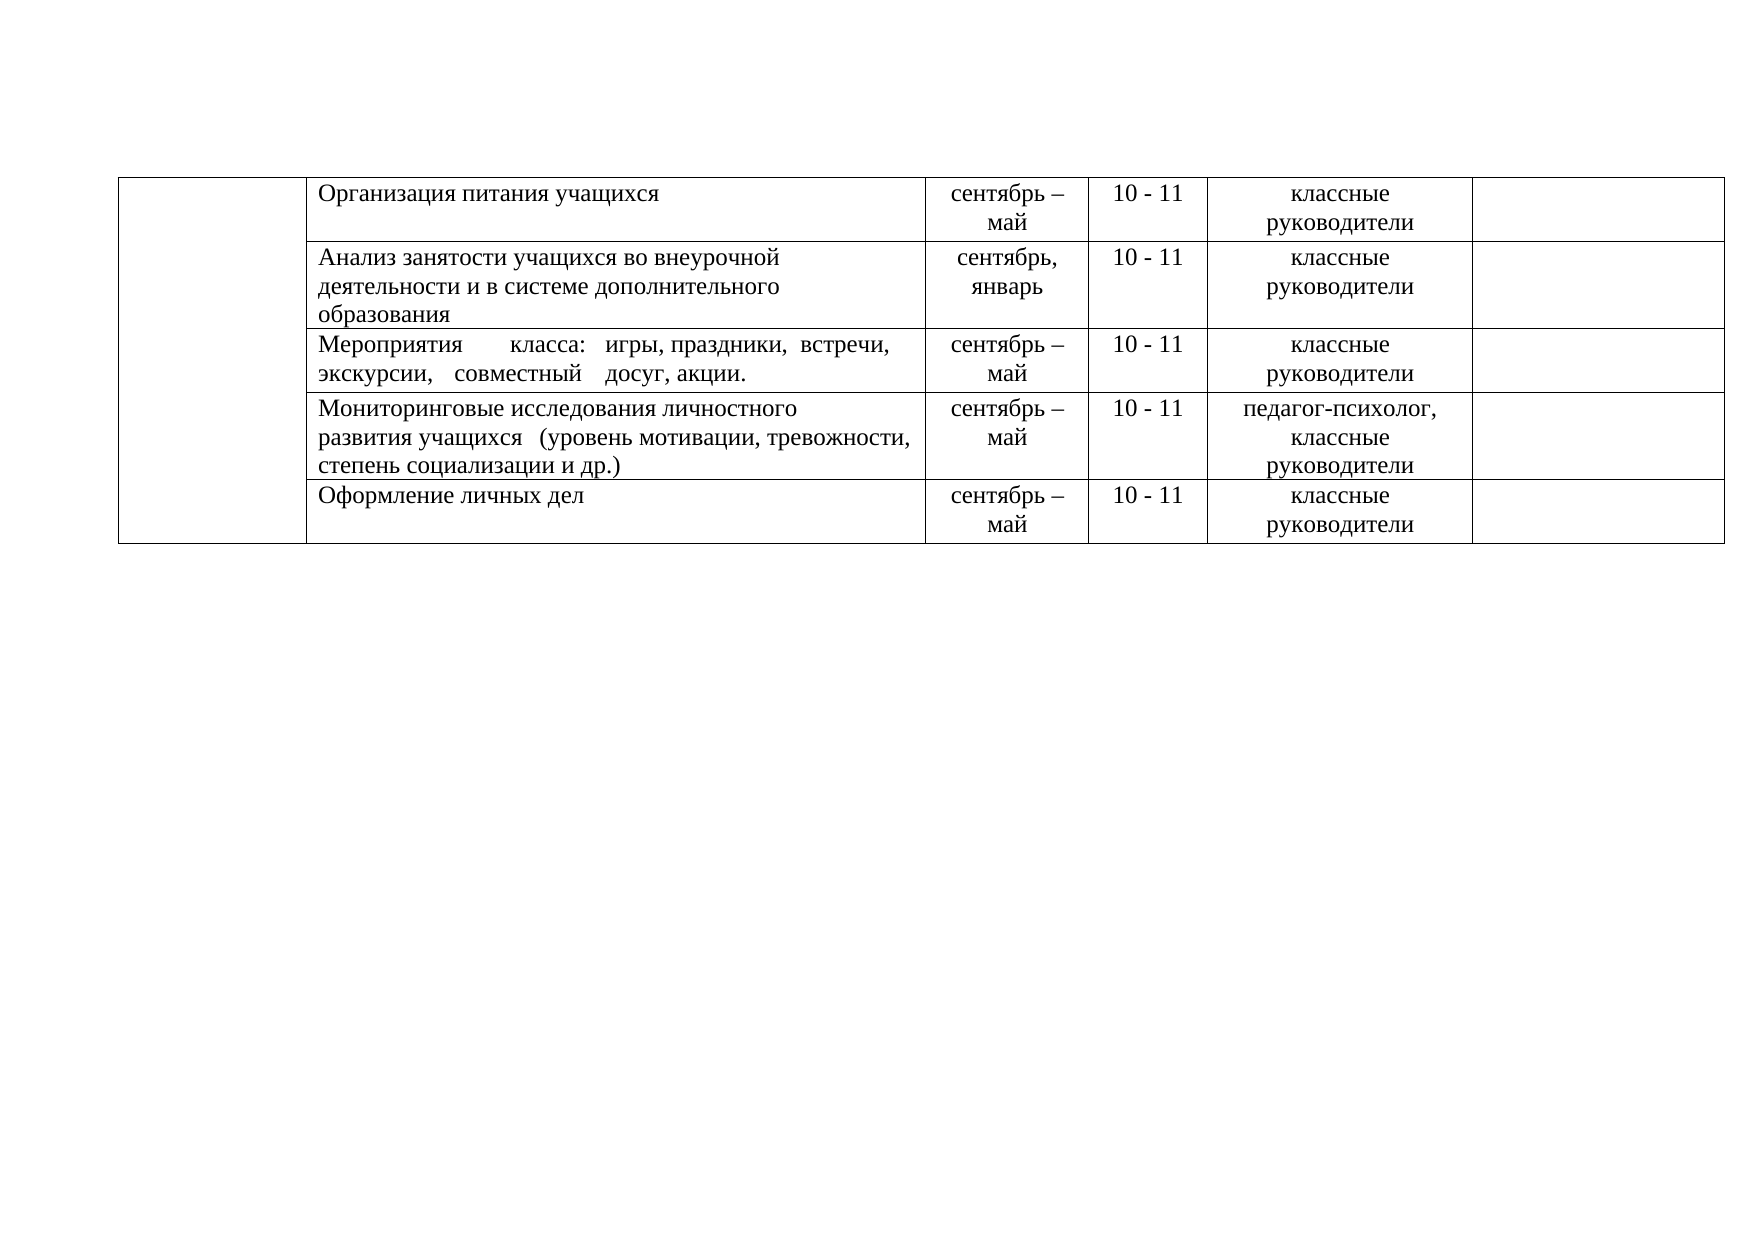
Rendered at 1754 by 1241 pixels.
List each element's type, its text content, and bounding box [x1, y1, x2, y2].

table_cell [1208, 178, 1472, 241]
table_cell сентябрь – май [926, 329, 1088, 392]
table_cell [1473, 329, 1724, 392]
table_cell 10 - 11 [1089, 178, 1207, 241]
table_cell Организация питания учащихся [307, 178, 925, 241]
table_cell 10 - 11 [1089, 480, 1207, 543]
table_cell сентябрь – май [926, 480, 1088, 543]
table_cell классные руководители [1208, 329, 1472, 392]
table_cell педагог-психолог, классные руководители [1208, 393, 1472, 479]
table_cell Мониторинговые исследования личностного развития учащихся (уровень мотивации, тревожности, степень социализации и др.) [307, 393, 925, 479]
table_cell 10 - 11 [1089, 393, 1207, 479]
table_cell 10 - 11 [1089, 329, 1207, 392]
table_cell Мероприятия класса: игры, праздники, встречи, экскурсии, совместный досуг, акции. [307, 329, 925, 392]
table_cell сентябрь, январь [926, 242, 1088, 328]
table_cell [1473, 480, 1724, 543]
table_cell [1473, 178, 1724, 241]
table_cell Оформление личных дел [307, 480, 925, 543]
table_cell сентябрь – май [926, 178, 1088, 241]
table_cell классные руководители [1208, 242, 1472, 328]
table_cell [1473, 393, 1724, 479]
table_cell 10 - 11 [1089, 242, 1207, 328]
table_cell сентябрь – май [926, 393, 1088, 479]
table_cell классные руководители [1208, 480, 1472, 543]
table_cell [1473, 242, 1724, 328]
table_cell Анализ занятости учащихся во внеурочной деятельности и в системе дополнительного образования [307, 242, 925, 328]
